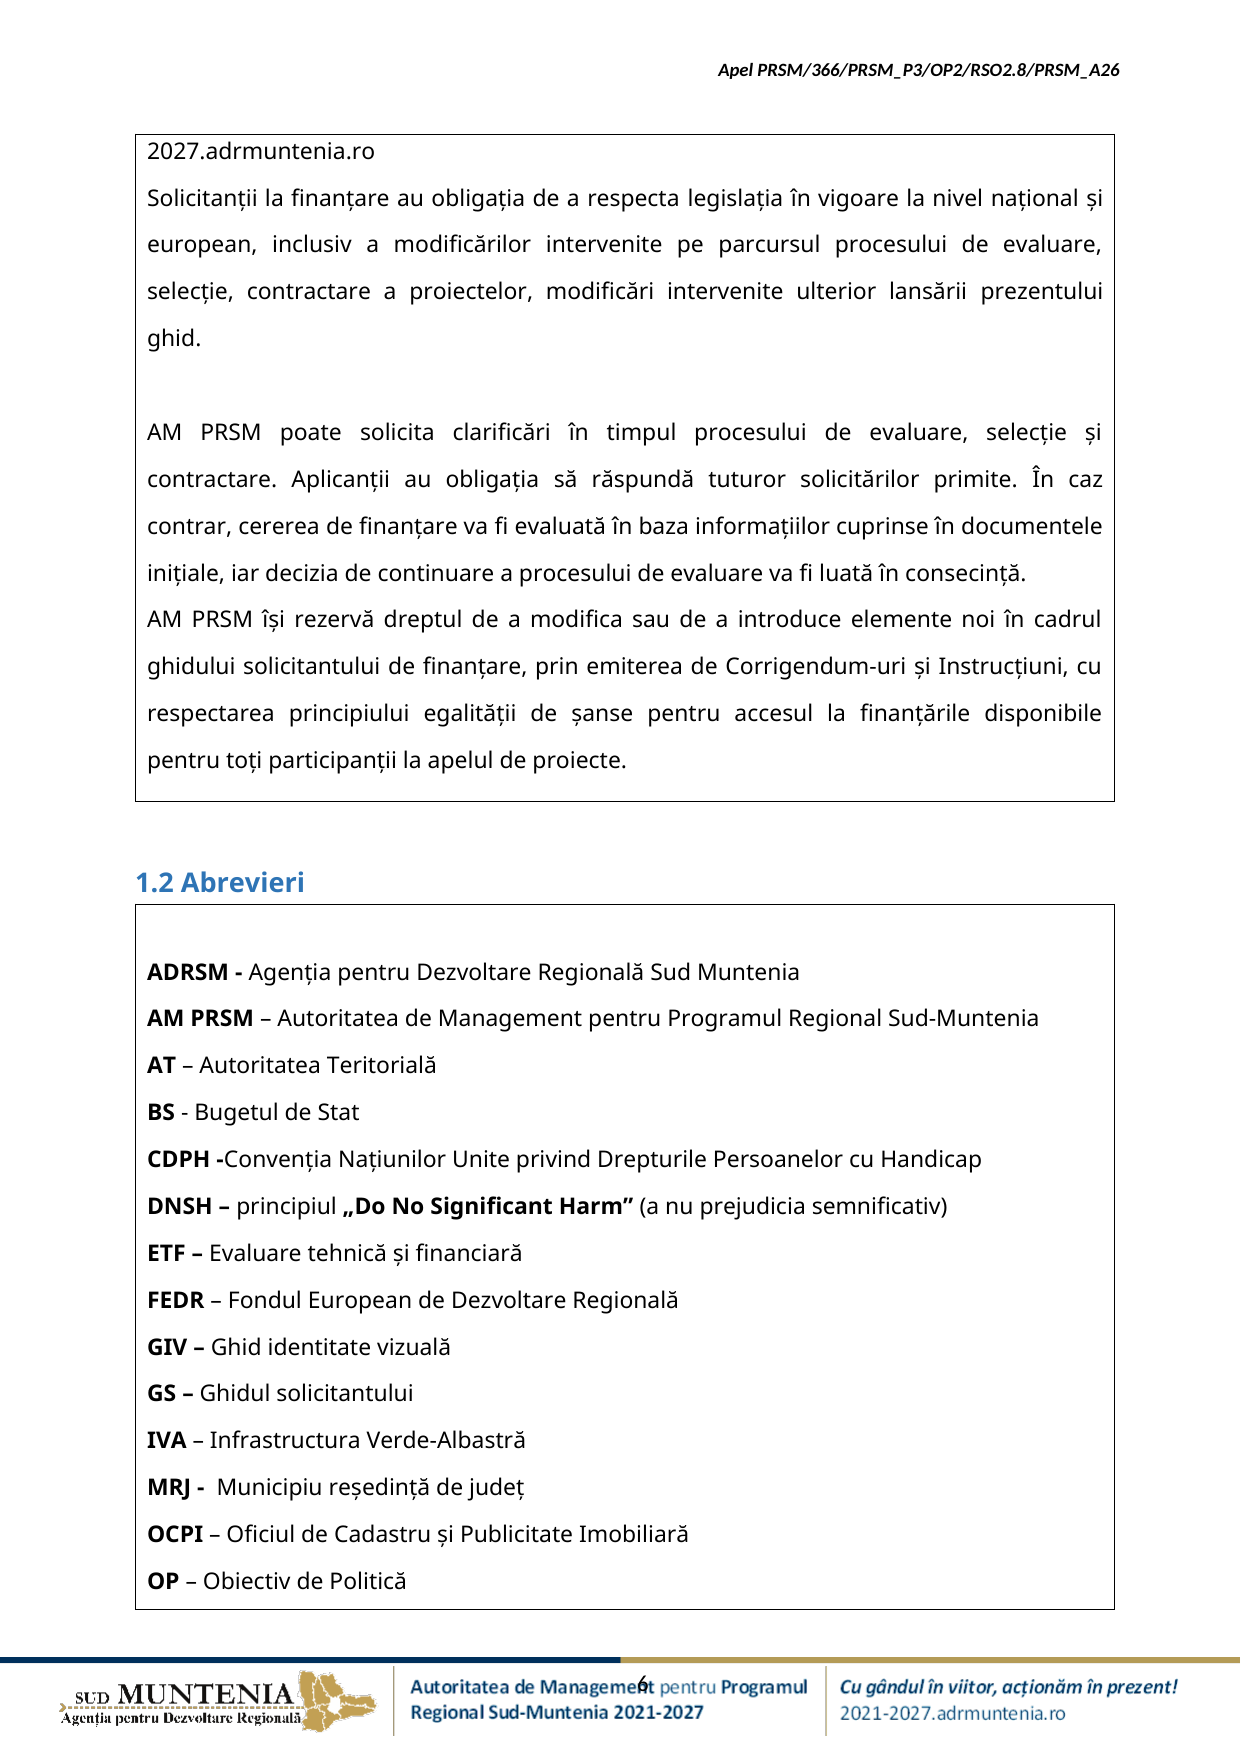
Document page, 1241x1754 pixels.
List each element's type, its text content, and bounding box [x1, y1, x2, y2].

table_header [136, 905, 1114, 1609]
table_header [136, 135, 1114, 801]
picture [0, 1657, 1241, 1737]
subtitle 1.2 Abrevieri [135, 864, 1150, 901]
